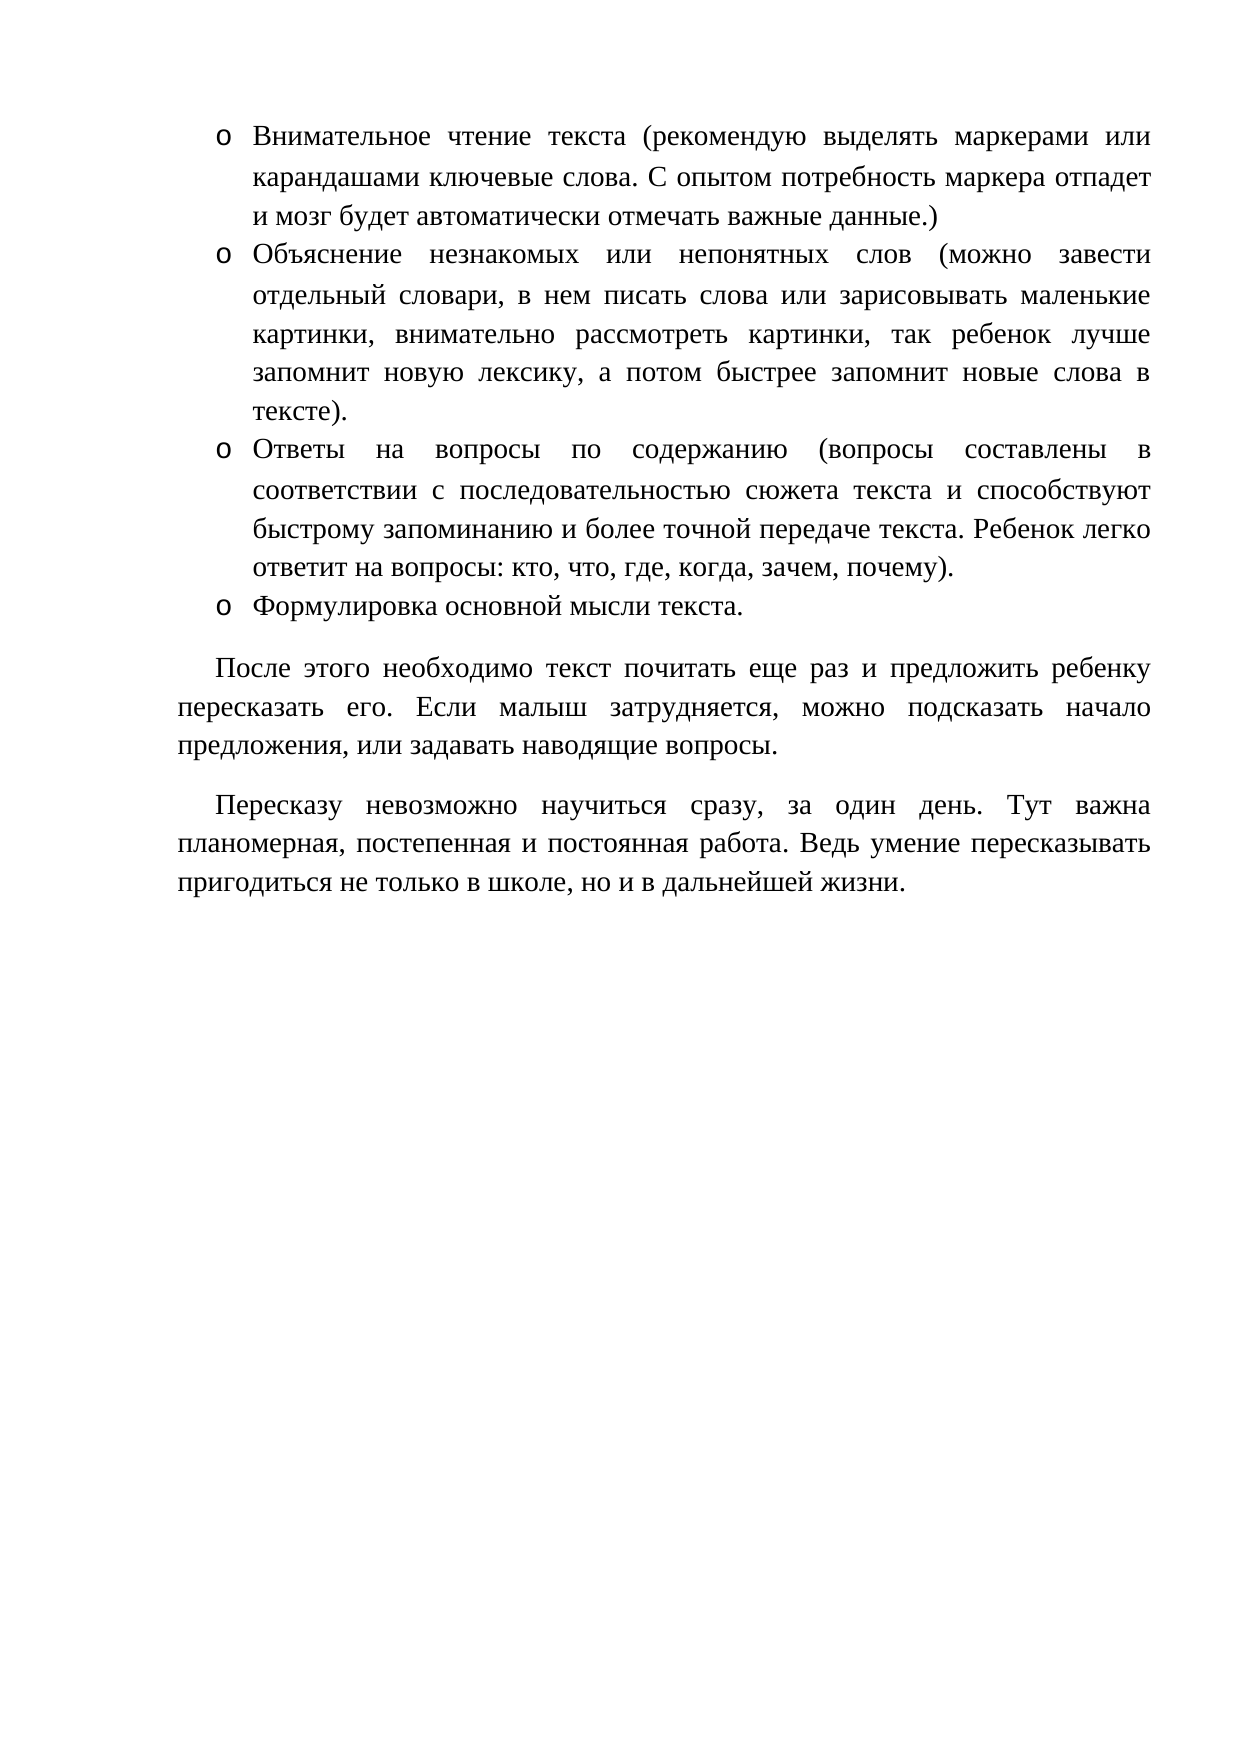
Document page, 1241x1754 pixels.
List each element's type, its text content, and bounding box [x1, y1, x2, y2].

text После этого необходимо текст почитать еще раз и предложить ребенку пересказать его. Если малыш затрудняется, можно подсказать начало предложения, или задавать наводящие вопросы. [177, 650, 1152, 761]
list Формулировка основной мысли текста. [215, 588, 1152, 624]
list Внимательное чтение текста (рекомендую выделять маркерами или карандашами ключевые слова. С опытом потребность маркера отпадет и мозг будет автоматически отмечать важные данные.) [215, 118, 1152, 231]
text Пересказу невозможно научиться сразу, за один день. Тут важна планомерная, постепенная и постоянная работа. Ведь умение пересказывать пригодиться не только в школе, но и в дальнейшей жизни. [177, 787, 1152, 897]
list Ответы на вопросы по содержанию (вопросы составлены в соответствии с последовательностью сюжета текста и способствуют быстрому запоминанию и более точной передаче текста. Ребенок легко ответит на вопросы: кто, что, где, когда, зачем, почему). [215, 431, 1152, 583]
list Объяснение незнакомых или непонятных слов (можно завести отдельный словари, в нем писать слова или зарисовывать маленькие картинки, внимательно рассмотреть картинки, так ребенок лучше запомнит новую лексику, а потом быстрее запомнит новые слова в тексте). [215, 236, 1152, 426]
